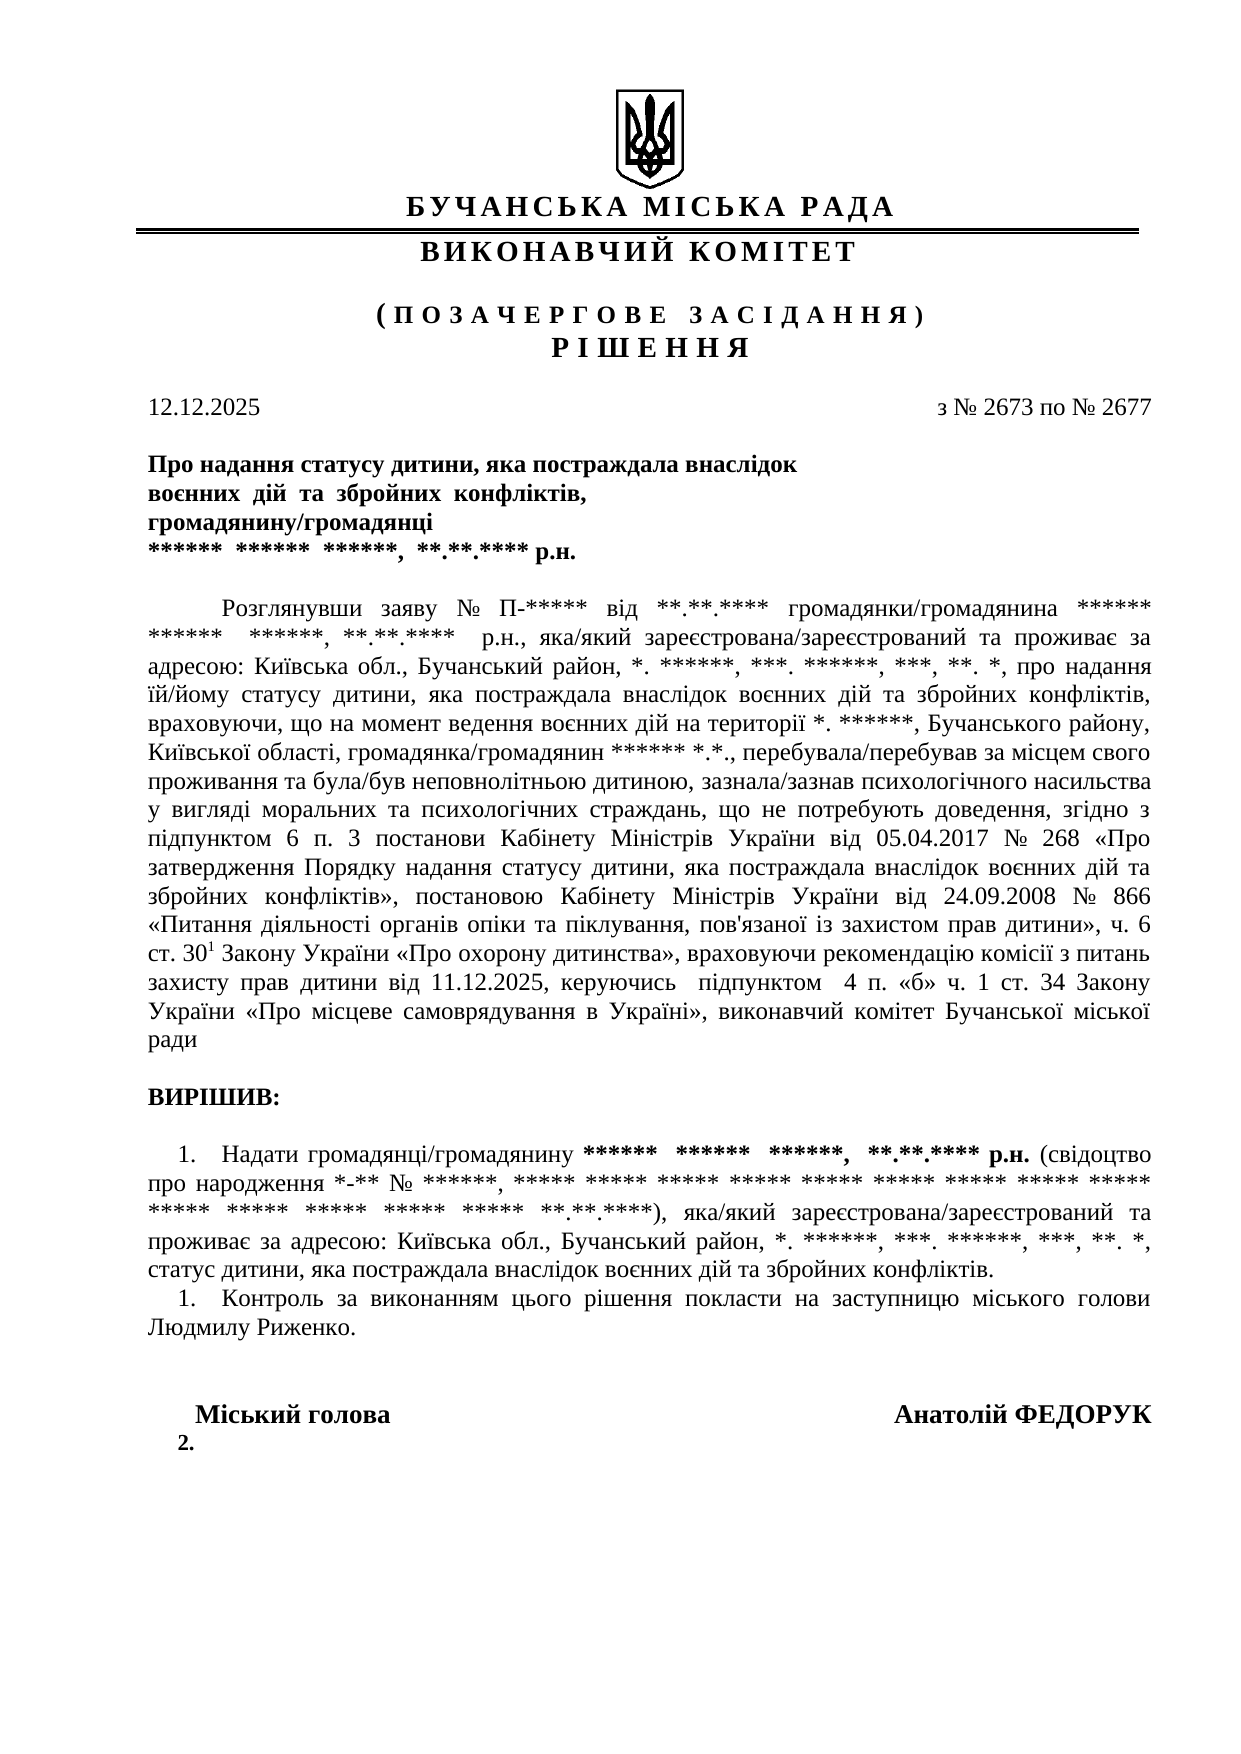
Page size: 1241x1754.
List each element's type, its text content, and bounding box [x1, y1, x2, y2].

table_header Анатолій ФЕДОРУК [650, 1398, 1163, 1429]
list Контроль за виконанням цього рішення покласти на заступницю міського голови Людмилу Риженко. [148, 1283, 1152, 1341]
table_header 12.12.2025 [136, 392, 649, 421]
text Про надання статусу дитини, яка постраждала внаслідок воєнних дій та збройних конфліктів, громадянину/громадянці [148, 449, 812, 536]
text Розглянувши заяву № П-***** від **.**.**** громадянки/громадянина ****** ****** ******, **.**.**** р.н., яка/який зареєстрована/зареєстрований та проживає за адресою: Київська обл., Бучанський район, *. ******, ***. ******, ***, **. *, про надання їй/йому статусу дитини, яка постраждала внаслідок воєнних дій та збройних конфліктів, враховуючи, що на момент ведення воєнних дій на території *. ******, Бучанського району, Київської області, громадянка/громадянин ****** *.*., перебувала/перебував за місцем свого проживання та була/був неповнолітньою дитиною, зазнала/зазнав психологічного насильства у вигляді моральних та психологічних страждань, що не потребують доведення, згідно з підпунктом 6 п. 3 постанови Кабінету Міністрів України від 05.04.2017 № 268 «Про затвердження Порядку надання статусу дитини, яка постраждала внаслідок воєнних дій та збройних конфліктів», постановою Кабінету Міністрів України від 24.09.2008 № 866 «Питання діяльності органів опіки та піклування, пов'язаної із захистом прав дитини», ч. 6 ст. 301 Закону України «Про охорону дитинства», враховуючи рекомендацію комісії з питань захисту прав дитини від 11.12.2025, керуючись підпунктом 4 п. «б» ч. 1 ст. 34 Закону України «Про місцеве самоврядування в Україні», виконавчий комітет Бучанської міської ради [148, 593, 1152, 1053]
picture [614, 88, 685, 189]
text РІШЕННЯ [148, 330, 1152, 363]
text (ПОЗАЧЕРГОВЕ ЗАСІДАННЯ) [148, 296, 1152, 330]
table_header ВИКОНАВЧИЙ КОМІТЕТ [136, 234, 1139, 296]
table_header Міський голова [136, 1398, 649, 1429]
table_header з № 2673 по № 2677 [650, 392, 1163, 421]
text ВИРІШИВ: [148, 1082, 1152, 1111]
text ****** ****** ******, **.**.**** р.н. [148, 536, 812, 564]
list Надати громадянці/громадянину ****** ****** ******, **.**.**** р.н. (свідоцтво про народження *-** № ******, ***** ***** ***** ***** ***** ***** ***** ***** ***** ***** ***** ***** ***** ***** **.**.****), яка/який зареєстрована/зареєстрований та проживає за адресою: Київська обл., Бучанський район, *. ******, ***. ******, ***, **. *, статус дитини, яка постраждала внаслідок воєнних дій та збройних конфліктів. [148, 1139, 1152, 1283]
text БУЧАНСЬКА МІСЬКА РАДА [148, 189, 1152, 223]
